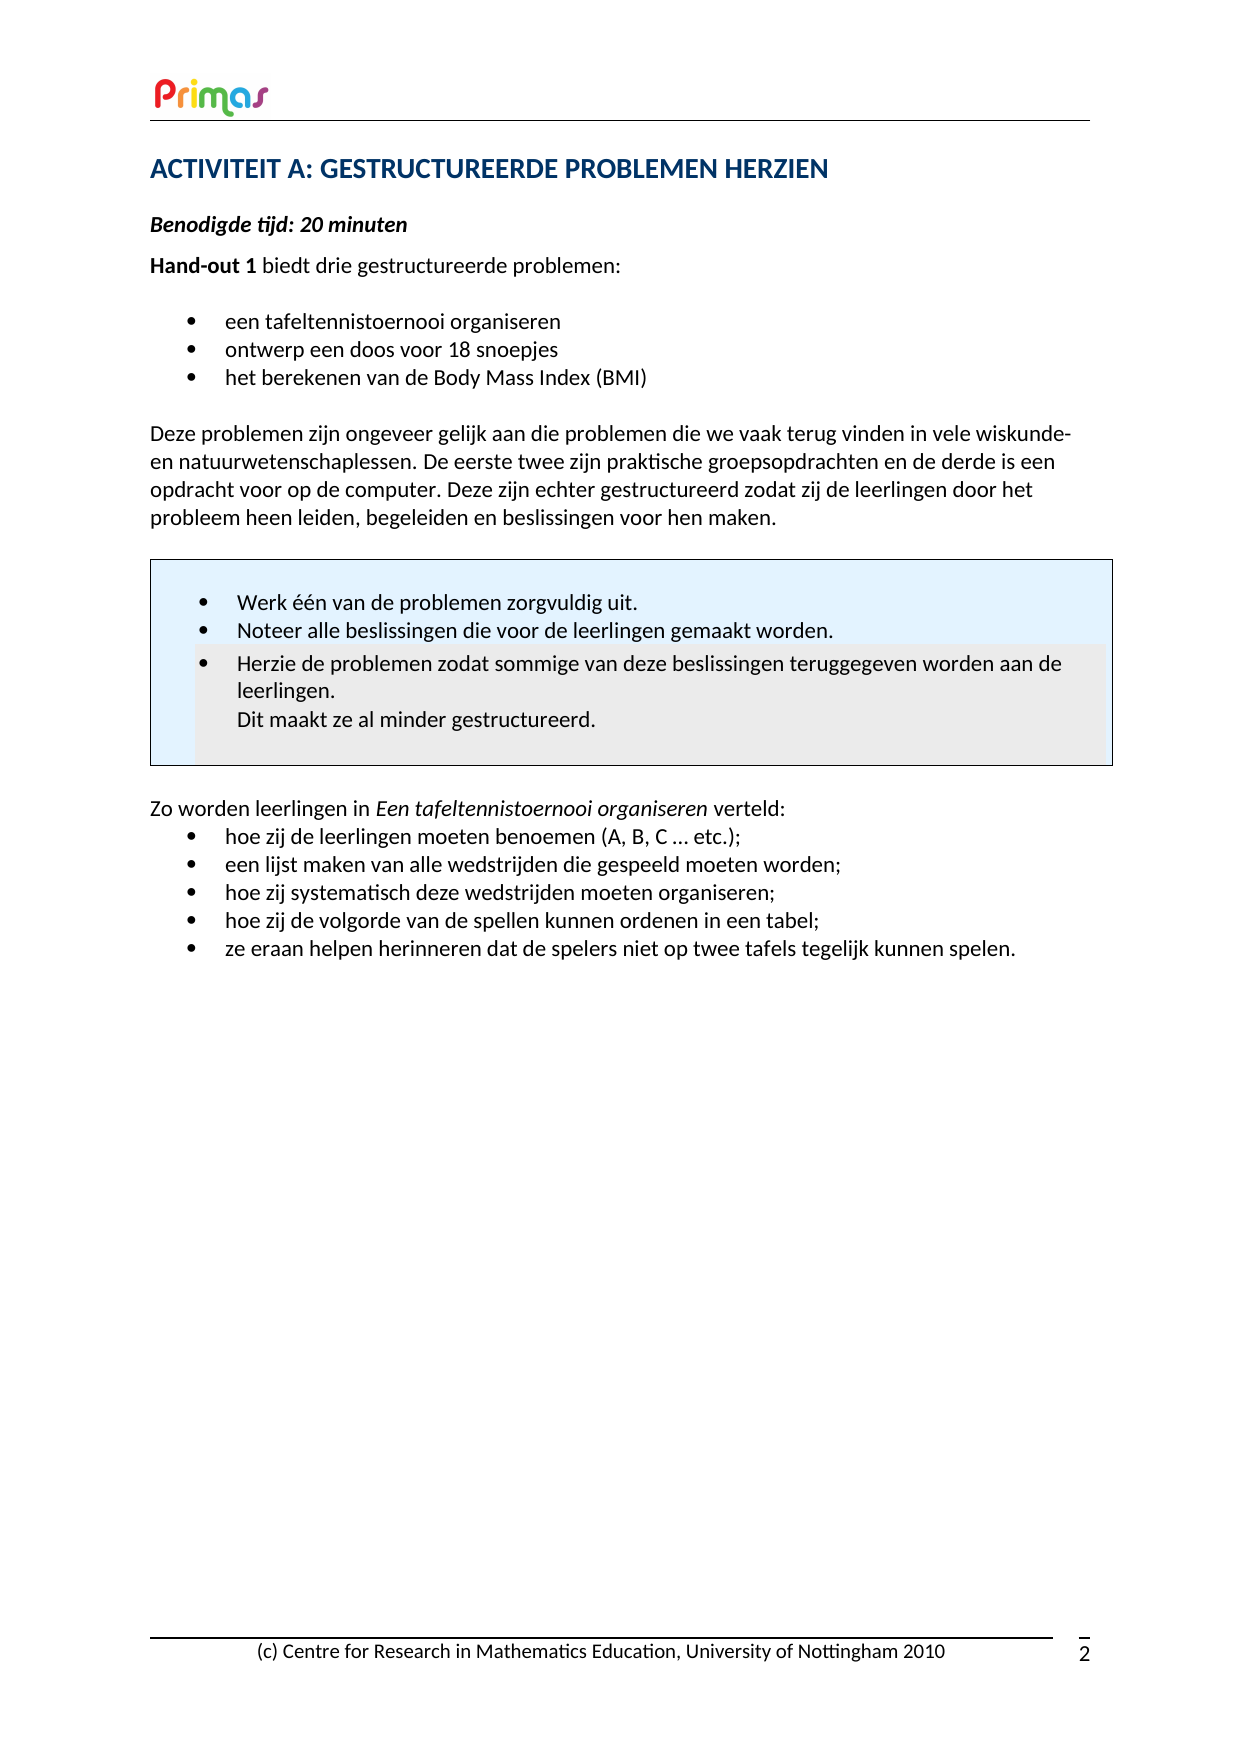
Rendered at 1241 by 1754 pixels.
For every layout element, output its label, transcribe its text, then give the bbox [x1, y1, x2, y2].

list ze eraan helpen herinneren dat de spelers niet op twee tafels tegelijk kunnen spelen. [187, 934, 1090, 962]
text Deze problemen zijn ongeveer gelijk aan die problemen die we vaak terug vinden in vele wiskunde- en natuurwetenschaplessen. De eerste twee zijn praktische groepsopdrachten en de derde is een opdracht voor op de computer. Deze zijn echter gestructureerd zodat zij de leerlingen door het probleem heen leiden, begeleiden en beslissingen voor hen maken. [150, 419, 1090, 531]
list ontwerp een doos voor 18 snoepjes [187, 335, 1090, 363]
text Hand-out 1 biedt drie gestructureerde problemen: [150, 251, 1090, 279]
subtitle ACTIVITEIT A: Gestructureerde problemen herzien [150, 150, 1090, 186]
table_header Werk één van de problemen zorgvuldig uit. Noteer alle beslissingen die voor de leerlingen gemaakt worden. Herzie de problemen zodat sommige van deze beslissingen teruggegeven worden aan de leerlingen. Dit maakt ze al minder gestructureerd. [151, 560, 1112, 765]
list hoe zij de volgorde van de spellen kunnen ordenen in een tabel; [187, 906, 1090, 934]
list het berekenen van de Body Mass Index (BMI) [187, 363, 1090, 391]
text Zo worden leerlingen in Een tafeltennistoernooi organiseren verteld: [150, 794, 1090, 822]
list hoe zij de leerlingen moeten benoemen (A, B, C … etc.); [187, 822, 1090, 850]
subtitle Benodigde tijd: 20 minuten [150, 211, 1090, 239]
picture [150, 73, 271, 120]
list hoe zij systematisch deze wedstrijden moeten organiseren; [187, 878, 1090, 906]
list een lijst maken van alle wedstrijden die gespeeld moeten worden; [187, 850, 1090, 878]
list een tafeltennistoernooi organiseren [187, 307, 1090, 335]
